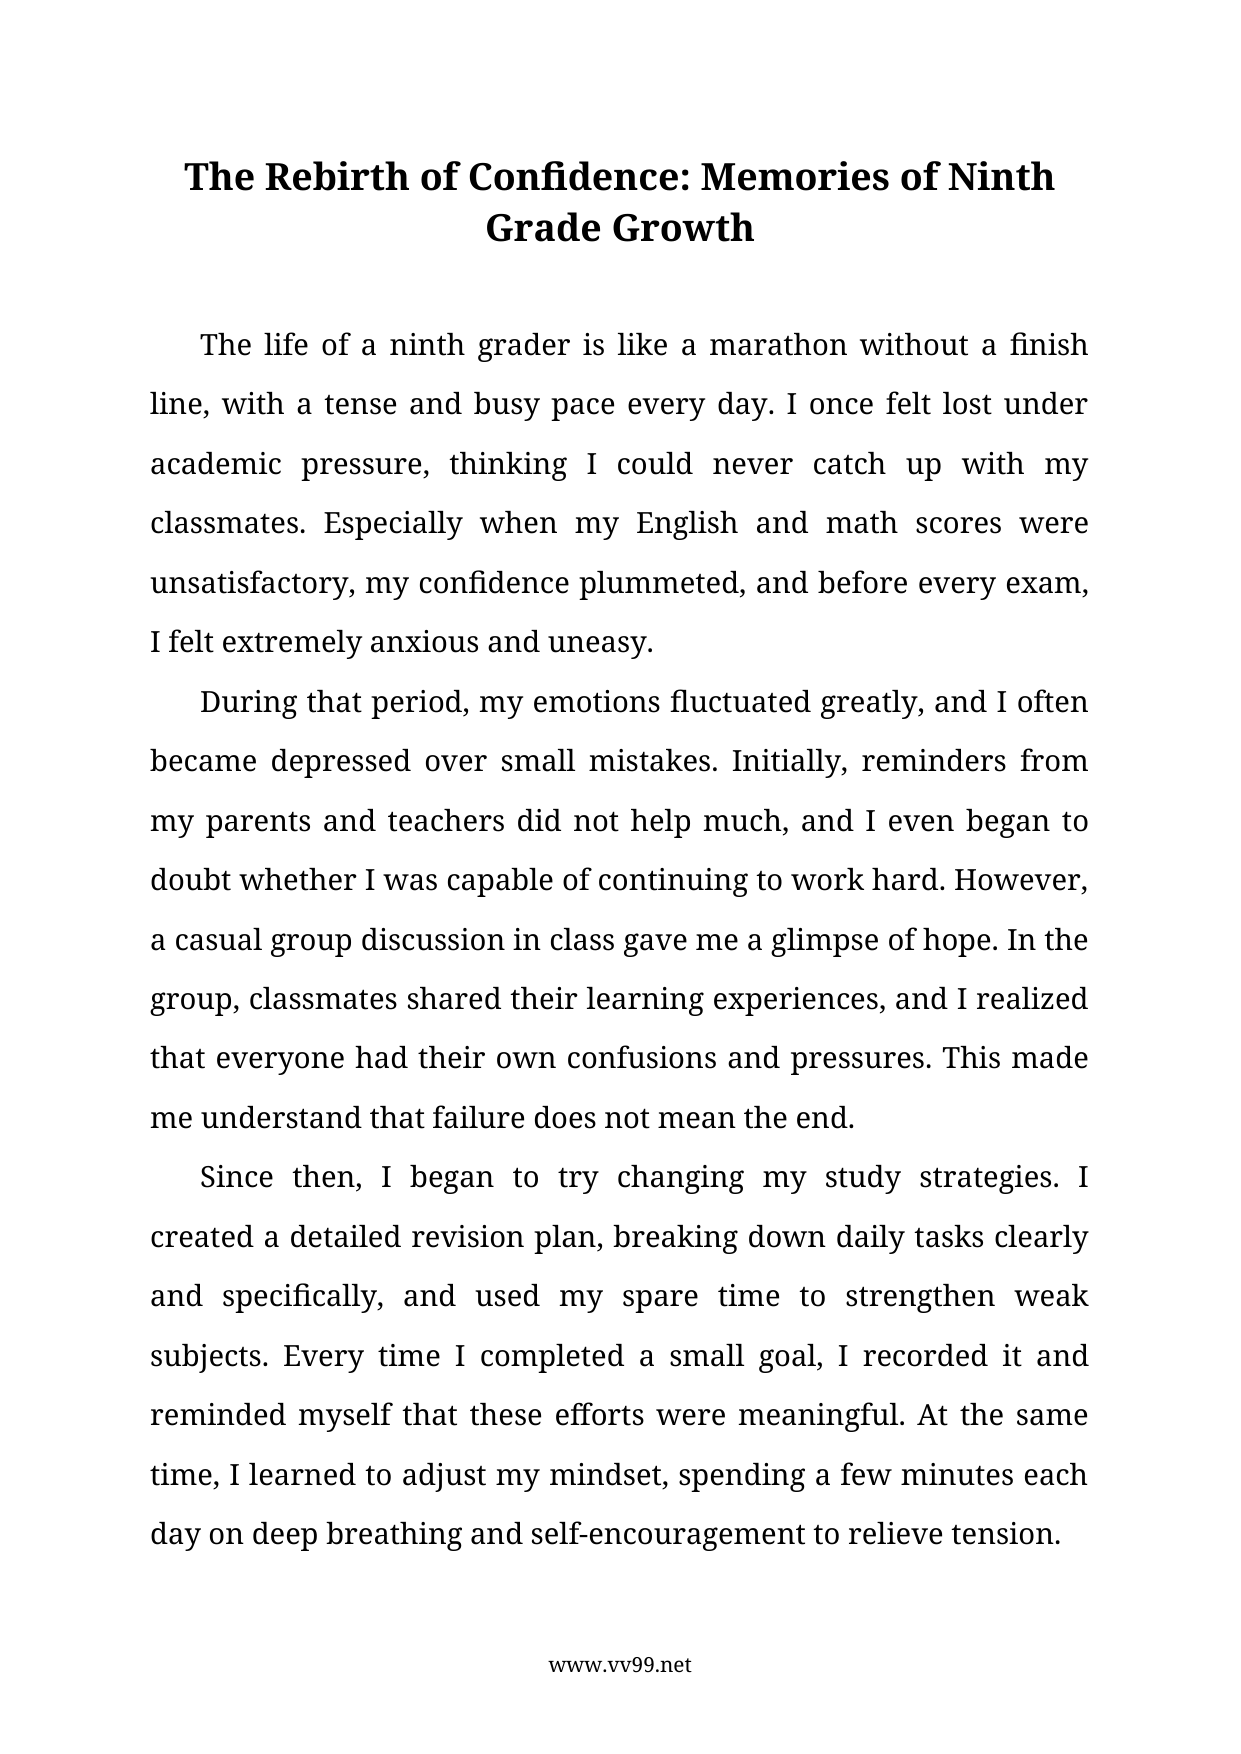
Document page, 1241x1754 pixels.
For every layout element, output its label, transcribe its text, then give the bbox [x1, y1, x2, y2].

text The life of a ninth grader is like a marathon without a finish line, with a tense and busy pace every day. I once felt lost under academic pressure, thinking I could never catch up with my classmates. Especially when my English and math scores were unsatisfactory, my confidence plummeted, and before every exam, I felt extremely anxious and uneasy. [150, 324, 1090, 661]
text Since then, I began to try changing my study strategies. I created a detailed revision plan, breaking down daily tasks clearly and specifically, and used my spare time to strengthen weak subjects. Every time I completed a small goal, I recorded it and reminded myself that these efforts were meaningful. At the same time, I learned to adjust my mindset, spending a few minutes each day on deep breathing and self-encouragement to relieve tension. [150, 1157, 1090, 1553]
subtitle The Rebirth of Confidence: Memories of Ninth Grade Growth [150, 150, 1090, 252]
text During that period, my emotions fluctuated greatly, and I often became depressed over small mistakes. Initially, reminders from my parents and teachers did not help much, and I even began to doubt whether I was capable of continuing to work hard. However, a casual group discussion in class gave me a glimpse of hope. In the group, classmates shared their learning experiences, and I realized that everyone had their own confusions and pressures. This made me understand that failure does not mean the end. [150, 681, 1090, 1137]
